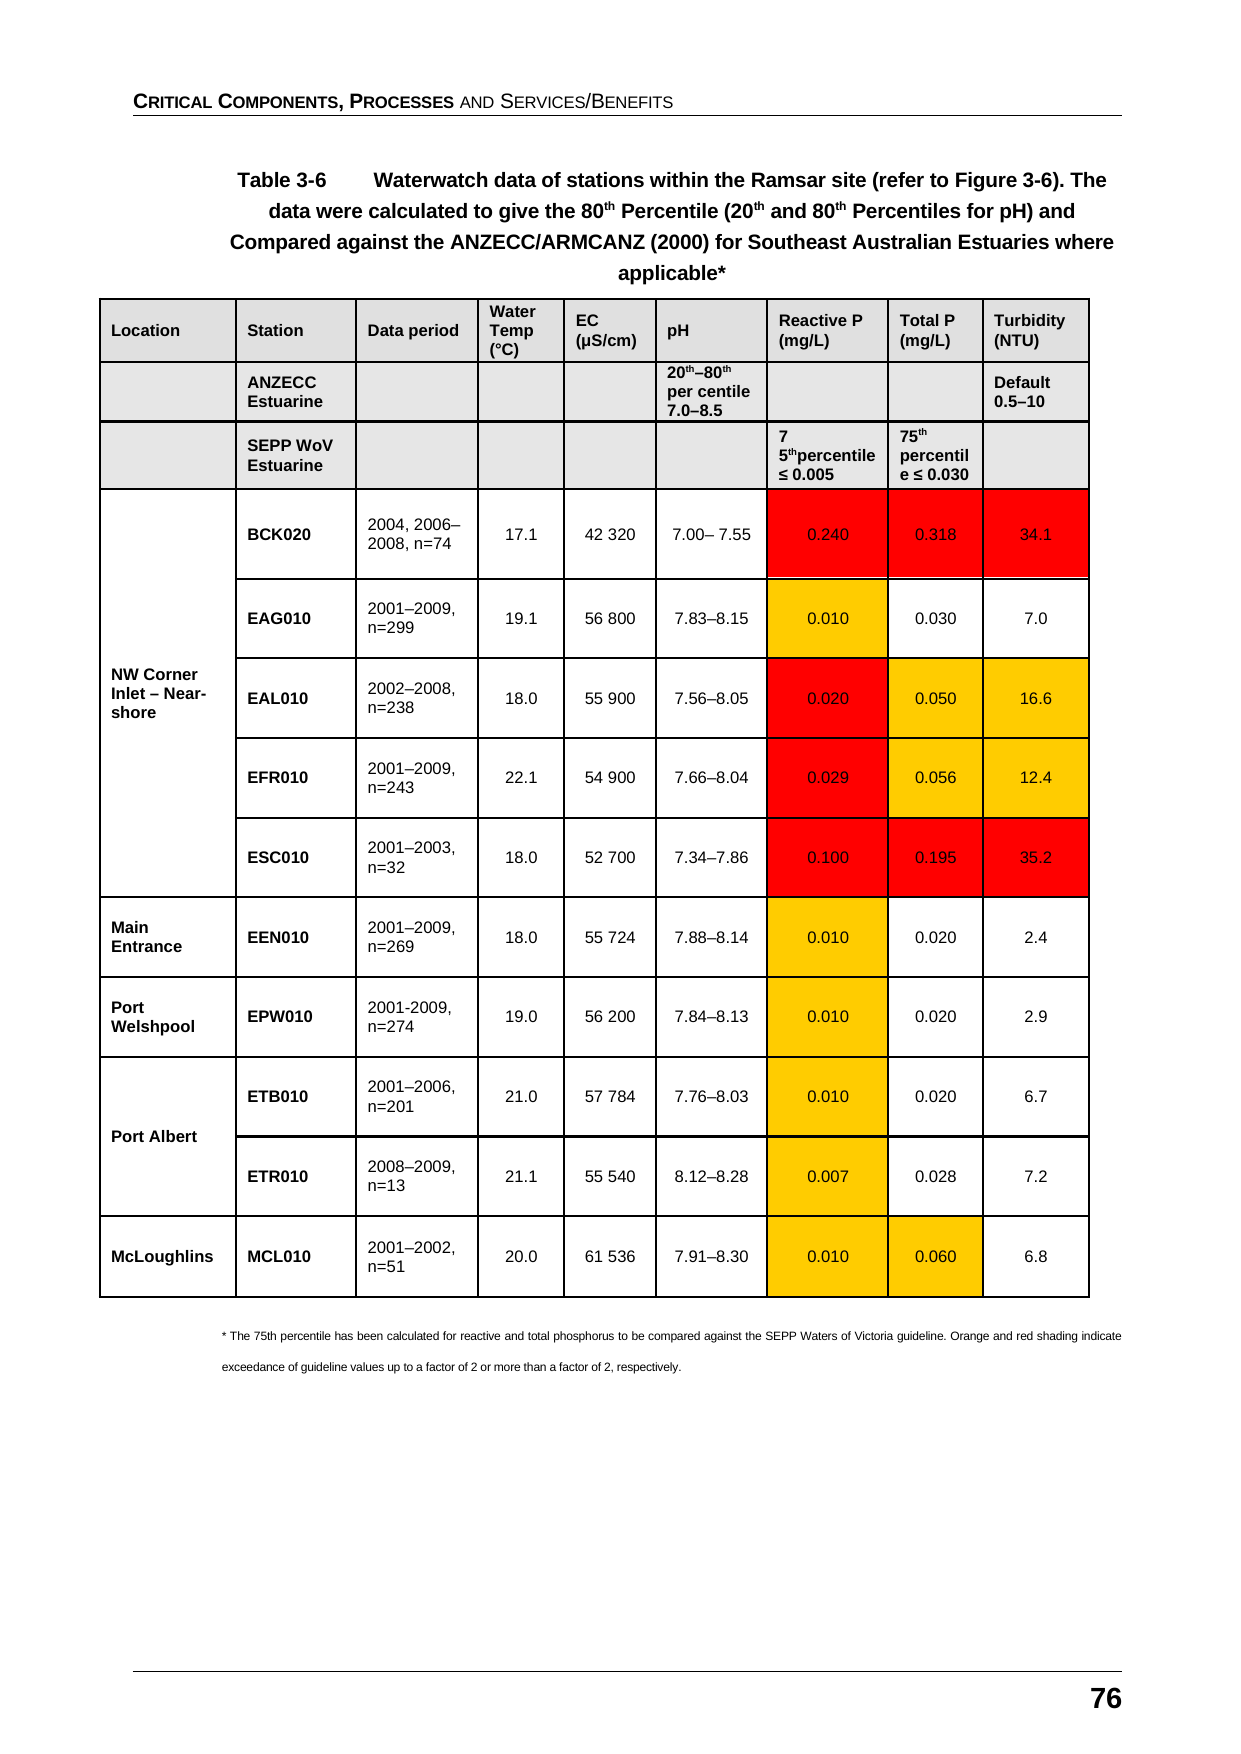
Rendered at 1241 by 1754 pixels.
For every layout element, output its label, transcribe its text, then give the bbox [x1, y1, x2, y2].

table_header Reactive P (mg/L) [768, 300, 887, 361]
table_cell [889, 363, 982, 420]
table_cell 16.6 [984, 659, 1088, 737]
table_cell 20.0 [479, 1217, 563, 1296]
table_cell 52 700 [565, 819, 655, 896]
table_cell Default 0.5–10 [984, 363, 1088, 420]
table_cell 0.020 [768, 659, 887, 737]
table_cell 0.100 [768, 819, 887, 896]
table_cell 7.76–8.03 [657, 1058, 766, 1135]
table_header EC (μS/cm) [565, 300, 655, 361]
table_cell [101, 363, 235, 420]
table_cell Port Albert [101, 1058, 235, 1215]
table_cell 7.00– 7.55 [657, 490, 766, 577]
table_cell 20th–80th per centile 7.0–8.5 [657, 363, 766, 420]
table_cell 0.007 [768, 1138, 887, 1215]
table_cell 0.010 [768, 580, 887, 657]
table_cell [768, 363, 887, 420]
table_cell 21.0 [479, 1058, 563, 1135]
table_cell 0.020 [889, 898, 982, 976]
table_header Water Temp (°C) [479, 300, 563, 361]
table_cell 2001–2003, n=32 [357, 819, 477, 896]
table_cell 55 900 [565, 659, 655, 737]
text * The 75th percentile has been calculated for reactive and total phosphorus to be compared against the SEPP Waters of Victoria guideline. Orange and red shading indicate exceedance of guideline values up to a factor of 2 or more than a factor of 2, respectively. [222, 1321, 1122, 1384]
table_cell 42 320 [565, 490, 655, 577]
table_cell 0.240 [768, 490, 887, 577]
table_cell EFR010 [237, 739, 355, 817]
table_cell 7.0 [984, 580, 1088, 657]
table_cell 6.7 [984, 1058, 1088, 1135]
table_cell 0.010 [768, 978, 887, 1056]
table_cell 0.056 [889, 739, 982, 817]
table_cell SEPP WoV Estuarine [237, 423, 355, 488]
table_cell EAG010 [237, 580, 355, 657]
table_cell 75th percentile ≤ 0.030 [889, 423, 982, 488]
table_cell 2001-2009, n=274 [357, 978, 477, 1056]
table_cell [357, 423, 477, 488]
table_cell 7.34–7.86 [657, 819, 766, 896]
table_cell 18.0 [479, 659, 563, 737]
table_cell ETB010 [237, 1058, 355, 1135]
table_cell [479, 363, 563, 420]
table_cell 7.88–8.14 [657, 898, 766, 976]
table_cell 2001–2009, n=243 [357, 739, 477, 817]
table_cell 55 724 [565, 898, 655, 976]
table_header Total P (mg/L) [889, 300, 982, 361]
table_cell 19.0 [479, 978, 563, 1056]
table_cell 0.195 [889, 819, 982, 896]
table_cell 0.028 [889, 1138, 982, 1215]
table_cell 7.91–8.30 [657, 1217, 766, 1296]
table_cell MCL010 [237, 1217, 355, 1296]
table_cell 34.1 [984, 490, 1088, 577]
table_header Location [101, 300, 235, 361]
table_header Turbidity (NTU) [984, 300, 1088, 361]
table_cell 75thpercentile ≤ 0.005 [768, 423, 887, 488]
table_cell 0.010 [768, 1217, 887, 1296]
table_cell 2.4 [984, 898, 1088, 976]
table_cell 2001–2009, n=299 [357, 580, 477, 657]
table_cell 21.1 [479, 1138, 563, 1215]
table_header Station [237, 300, 355, 361]
table_cell ESC010 [237, 819, 355, 896]
table_cell 7.83–8.15 [657, 580, 766, 657]
table_cell [984, 423, 1088, 488]
table_cell 54 900 [565, 739, 655, 817]
table_cell [101, 423, 235, 488]
table_cell [357, 363, 477, 420]
table_cell ETR010 [237, 1138, 355, 1215]
table_cell 12.4 [984, 739, 1088, 817]
table_cell 57 784 [565, 1058, 655, 1135]
table_cell 18.0 [479, 819, 563, 896]
table_cell 17.1 [479, 490, 563, 577]
table_cell 22.1 [479, 739, 563, 817]
table_cell 2.9 [984, 978, 1088, 1056]
table_cell 0.030 [889, 580, 982, 657]
table_cell 7.84–8.13 [657, 978, 766, 1056]
table_cell 2001–2002, n=51 [357, 1217, 477, 1296]
table_cell 2008–2009, n=13 [357, 1138, 477, 1215]
table_cell 0.010 [768, 898, 887, 976]
table_cell 6.8 [984, 1217, 1088, 1296]
table_cell 7.56–8.05 [657, 659, 766, 737]
table_cell 2002–2008, n=238 [357, 659, 477, 737]
table_header pH [657, 300, 766, 361]
table_cell EEN010 [237, 898, 355, 976]
table_cell 0.060 [889, 1217, 982, 1296]
table_cell 55 540 [565, 1138, 655, 1215]
table_cell 35.2 [984, 819, 1088, 896]
table_cell 2001–2009, n=269 [357, 898, 477, 976]
table_cell ANZECC Estuarine [237, 363, 355, 420]
table_cell 7.66–8.04 [657, 739, 766, 817]
table_cell [565, 423, 655, 488]
table_cell EPW010 [237, 978, 355, 1056]
table_cell EAL010 [237, 659, 355, 737]
table_cell 56 800 [565, 580, 655, 657]
table_cell 18.0 [479, 898, 563, 976]
table_cell 0.020 [889, 1058, 982, 1135]
table_cell BCK020 [237, 490, 355, 577]
table_cell 0.318 [889, 490, 982, 577]
table_cell Port Welshpool [101, 978, 235, 1056]
table_cell 0.029 [768, 739, 887, 817]
table_cell [565, 363, 655, 420]
table_cell 2004, 2006–2008, n=74 [357, 490, 477, 577]
table_cell 0.010 [768, 1058, 887, 1135]
table_cell [657, 423, 766, 488]
table_cell 0.050 [889, 659, 982, 737]
table_cell 19.1 [479, 580, 563, 657]
table_cell 8.12–8.28 [657, 1138, 766, 1215]
table_cell 56 200 [565, 978, 655, 1056]
table_cell 7.2 [984, 1138, 1088, 1215]
table_header Data period [357, 300, 477, 361]
table_cell McLoughlins [101, 1217, 235, 1296]
table_cell [479, 423, 563, 488]
table_cell Main Entrance [101, 898, 235, 976]
table_cell 2001–2006, n=201 [357, 1058, 477, 1135]
table_cell NW Corner Inlet – Near-shore [101, 490, 235, 896]
table_cell 61 536 [565, 1217, 655, 1296]
table_cell 0.020 [889, 978, 982, 1056]
